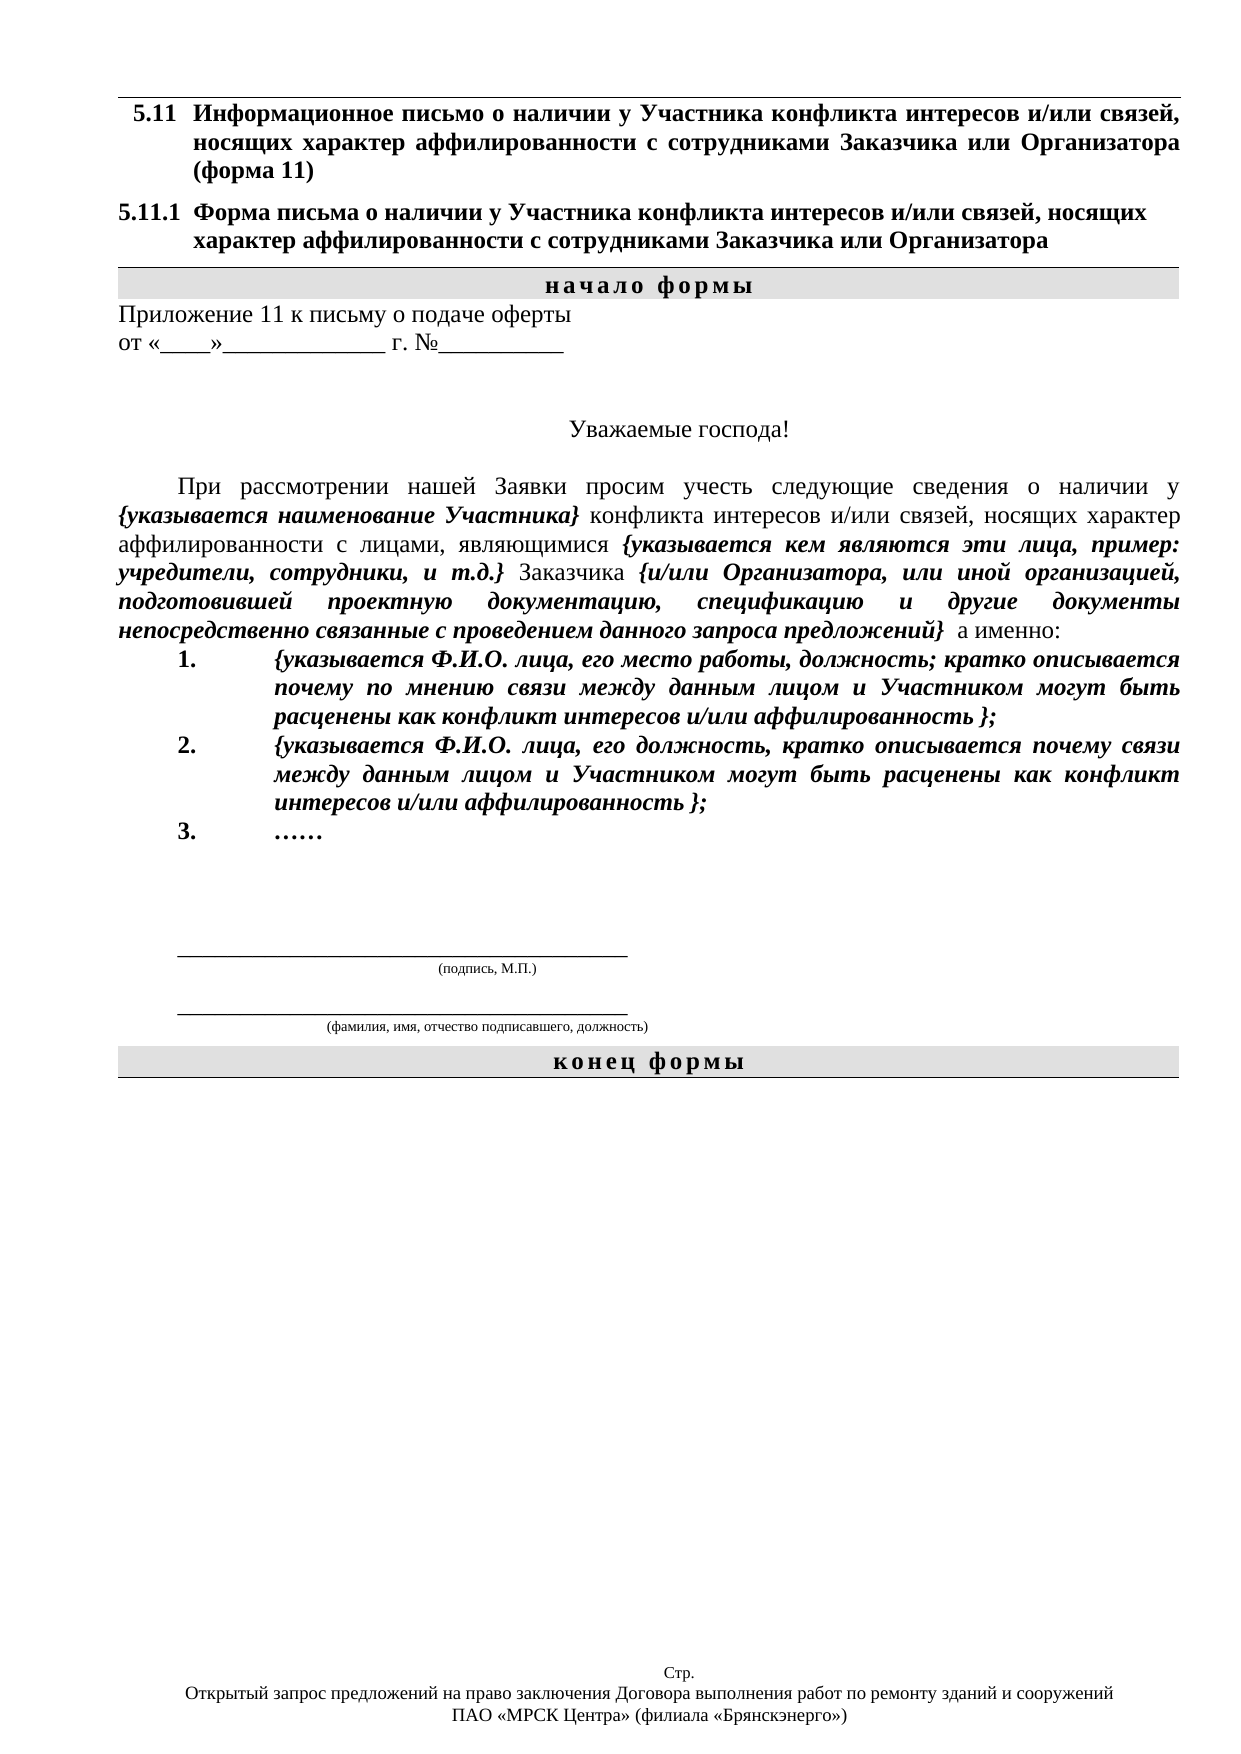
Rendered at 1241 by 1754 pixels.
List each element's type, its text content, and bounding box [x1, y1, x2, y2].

subtitle Форма письма о наличии у Участника конфликта интересов и/или связей, носящих характер аффилированности с сотрудниками Заказчика или Организатора [118, 197, 1181, 254]
list {указывается Ф.И.О. лица, его место работы, должность; кратко описывается почему по мнению связи между данным лицом и Участником могут быть расценены как конфликт интересов и/или аффилированность }; [177, 644, 1181, 730]
list …… [177, 816, 1181, 845]
text Уважаемые господа! [118, 414, 1181, 442]
text (фамилия, имя, отчество подписавшего, должность) [118, 1017, 797, 1046]
list {указывается Ф.И.О. лица, его должность, кратко описывается почему связи между данным лицом и Участником могут быть расценены как конфликт интересов и/или аффилированность }; [177, 730, 1181, 816]
text начало формы [118, 268, 1179, 299]
text конец формы [118, 1046, 1179, 1077]
text Приложение 11 к письму о подаче оферты от «____»_____________ г. №__________ [118, 299, 1181, 356]
text При рассмотрении нашей Заявки просим учесть следующие сведения о наличии у {указывается наименование Участника} конфликта интересов и/или связей, носящих характер аффилированности с лицами, являющимися {указывается кем являются эти лица, пример: учредители, сотрудники, и т.д.} Заказчика {и/или Организатора, или иной организацией, подготовившей проектную документацию, спецификацию и другие документы непосредственно связанные с проведением данного запроса предложений} а именно: [118, 471, 1181, 644]
text ____________________________________ [118, 989, 1181, 1017]
subtitle Информационное письмо о наличии у Участника конфликта интересов и/или связей, носящих характер аффилированности с сотрудниками Заказчика или Организатора (форма 11) [133, 98, 1181, 184]
text ____________________________________ [118, 931, 1181, 960]
text (подпись, М.П.) [118, 960, 797, 989]
